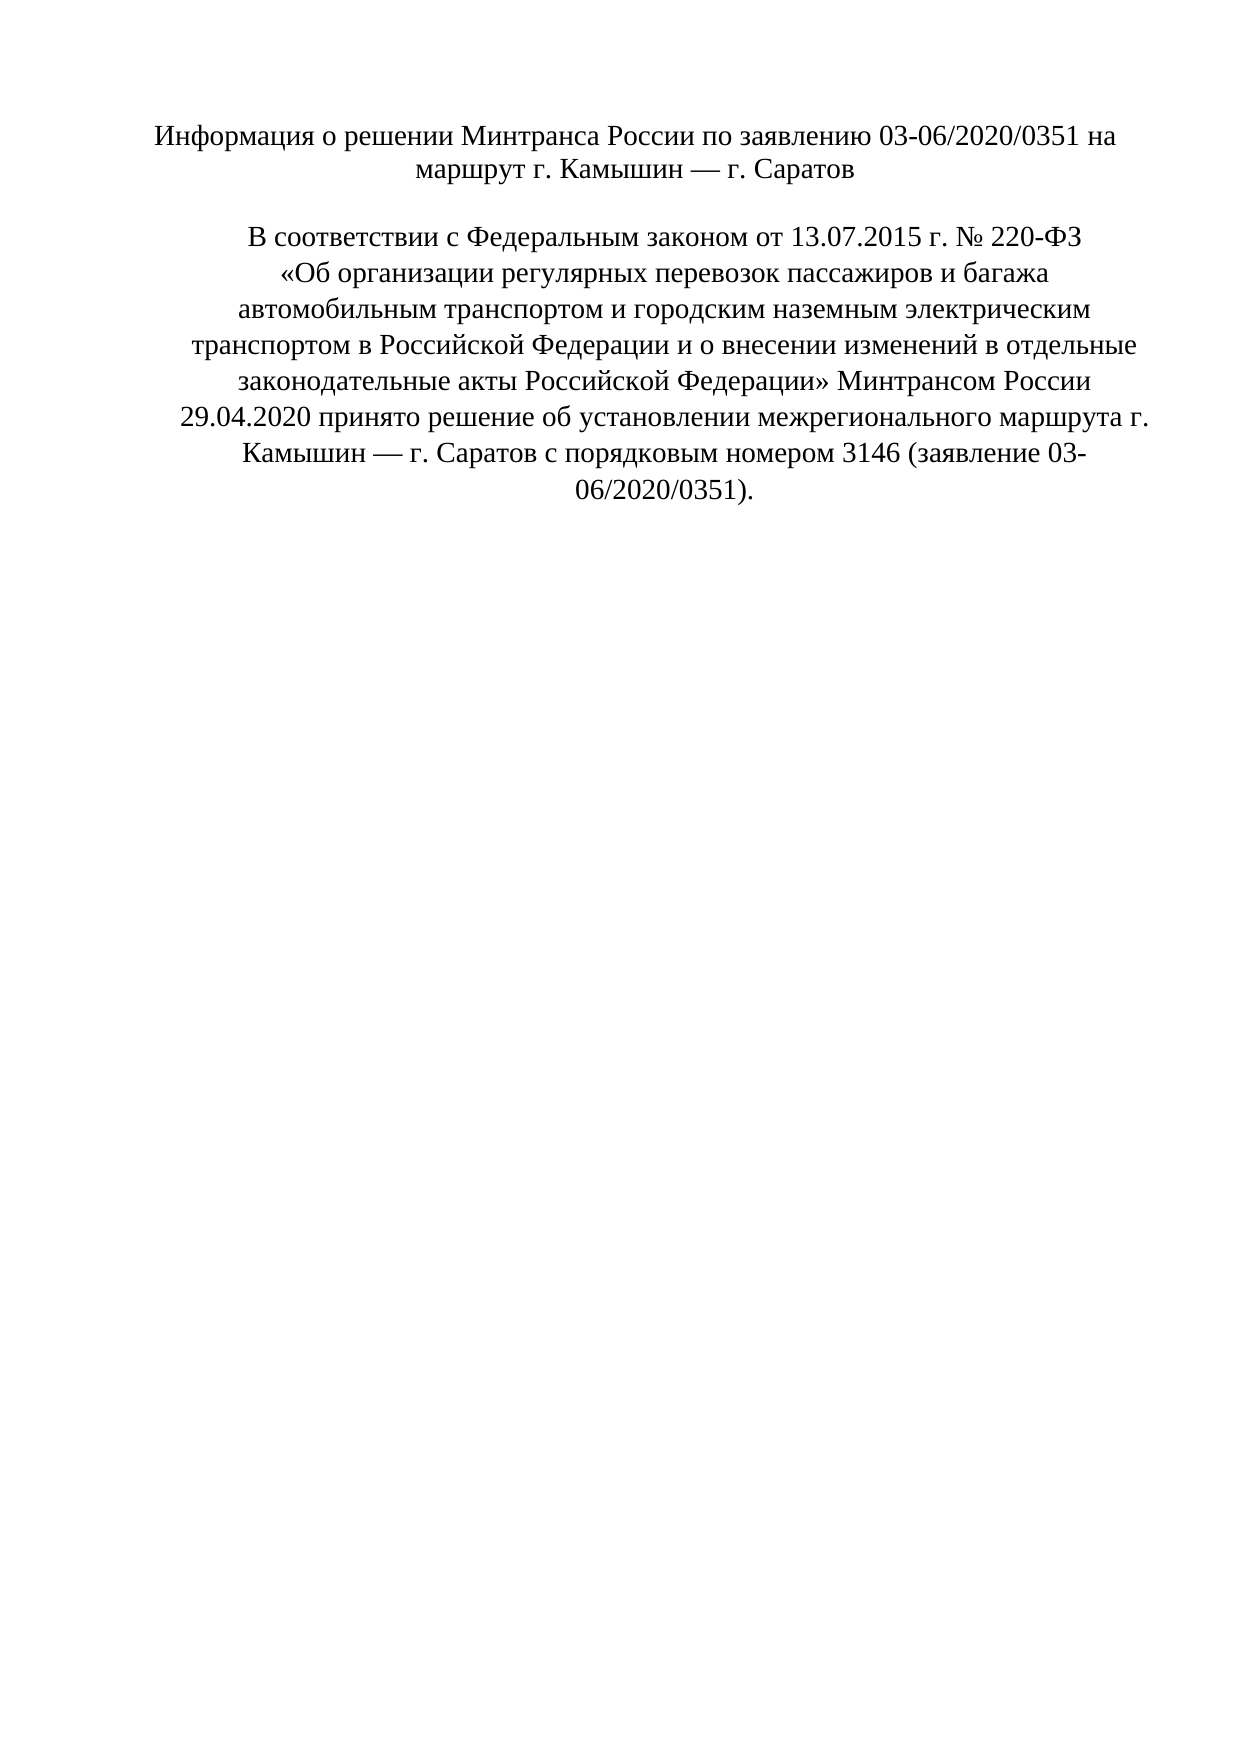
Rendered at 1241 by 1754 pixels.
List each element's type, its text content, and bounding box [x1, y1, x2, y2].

text Информация о решении Минтранса России по заявлению 03-06/2020/0351 на маршрут г. Камышин — г. Саратов [118, 118, 1152, 185]
text В соответствии с Федеральным законом от 13.07.2015 г. № 220-ФЗ «Об организации регулярных перевозок пассажиров и багажа автомобильным транспортом и городским наземным электрическим транспортом в Российской Федерации и о внесении изменений в отдельные законодательные акты Российской Федерации» Минтрансом России 29.04.2020 принято решение об установлении межрегионального маршрута г. Камышин — г. Саратов с порядковым номером 3146 (заявление 03-06/2020/0351). [177, 219, 1152, 505]
